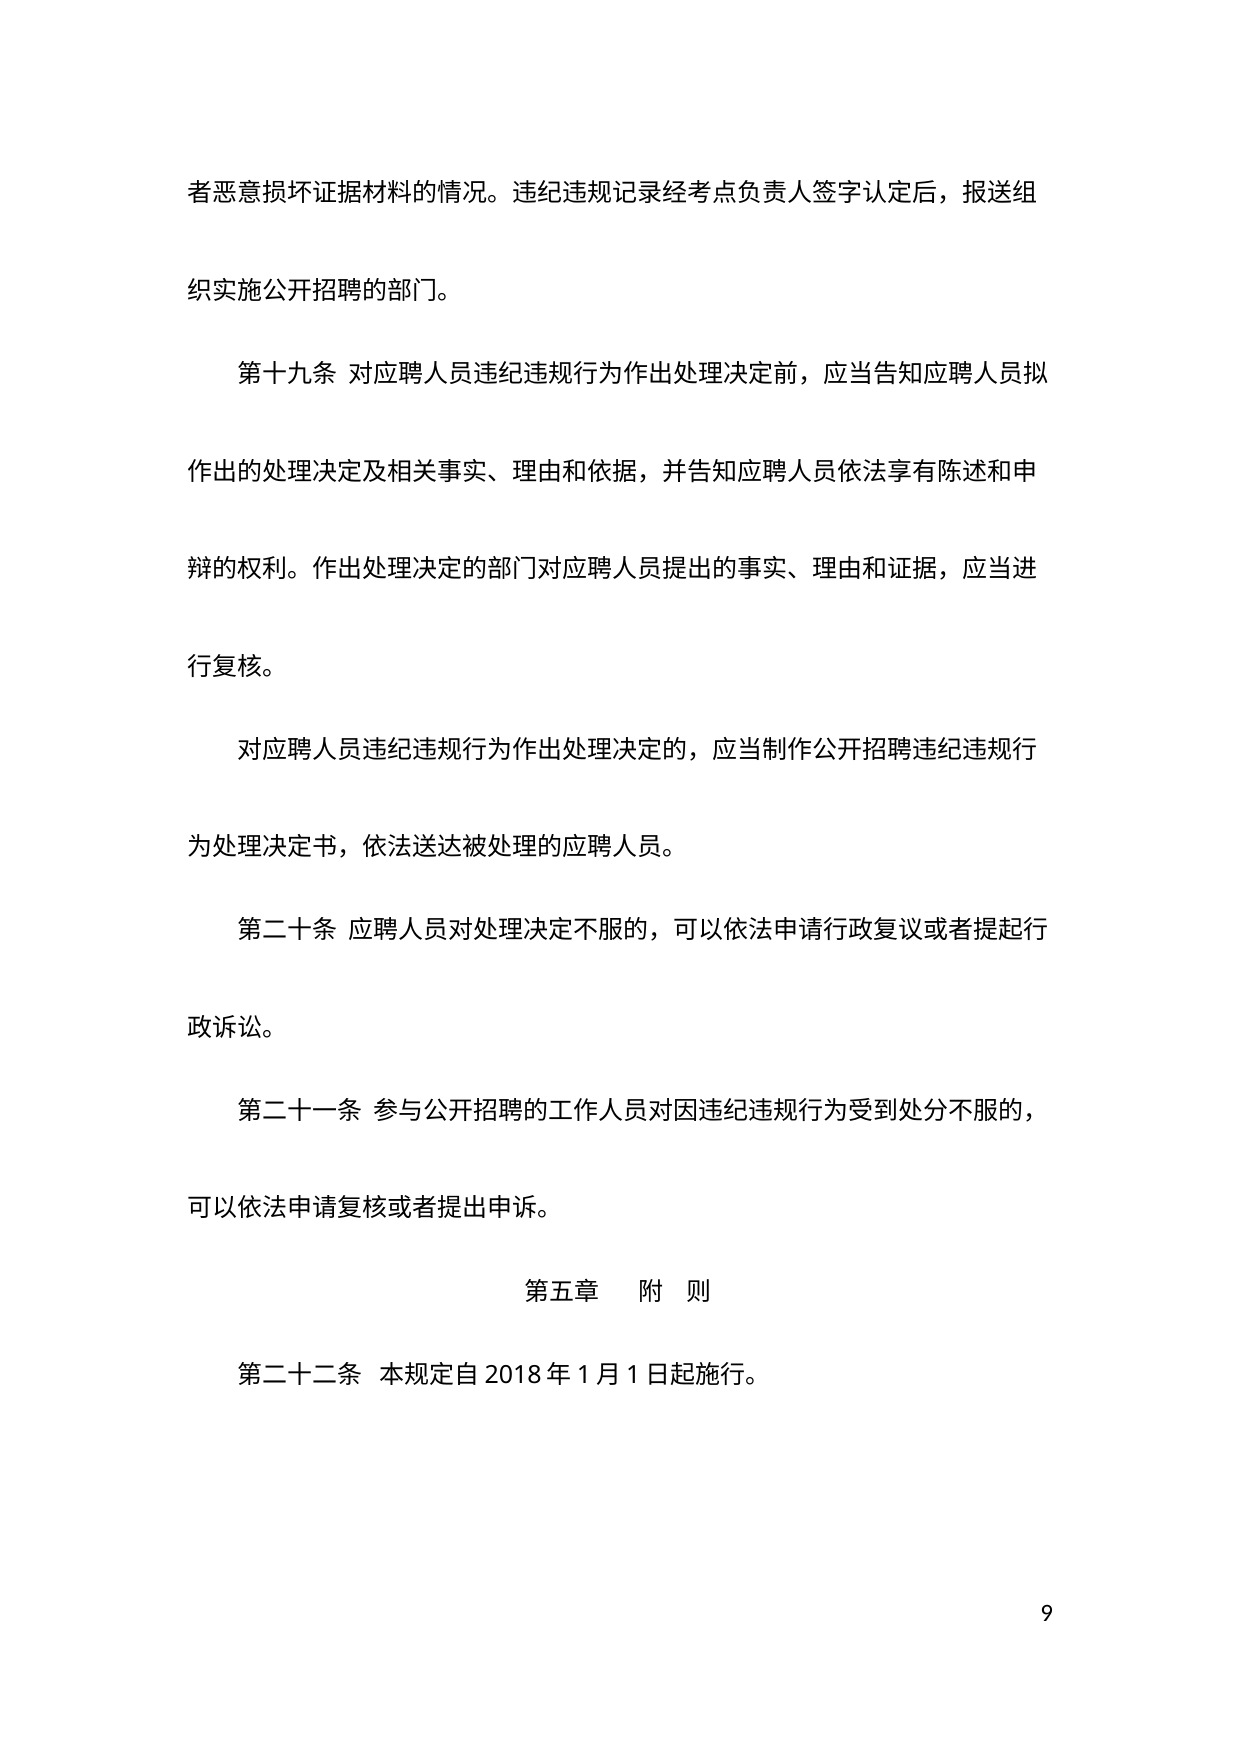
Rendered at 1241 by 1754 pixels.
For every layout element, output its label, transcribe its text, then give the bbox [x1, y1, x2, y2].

text 第二十条 应聘人员对处理决定不服的，可以依法申请行政复议或者提起行政诉讼。 [187, 895, 1053, 1058]
text 对应聘人员违纪违规行为作出处理决定的，应当制作公开招聘违纪违规行为处理决定书，依法送达被处理的应聘人员。 [187, 715, 1053, 877]
text 第二十二条 本规定自2018年1月1日起施行。 [187, 1340, 1053, 1405]
text 第五章 附 则 [187, 1257, 1053, 1322]
text 第十九条 对应聘人员违纪违规行为作出处理决定前，应当告知应聘人员拟作出的处理决定及相关事实、理由和依据，并告知应聘人员依法享有陈述和申辩的权利。作出处理决定的部门对应聘人员提出的事实、理由和证据，应当进行复核。 [187, 339, 1053, 697]
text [187, 158, 1053, 321]
text 第二十一条 参与公开招聘的工作人员对因违纪违规行为受到处分不服的，可以依法申请复核或者提出申诉。 [187, 1076, 1053, 1238]
